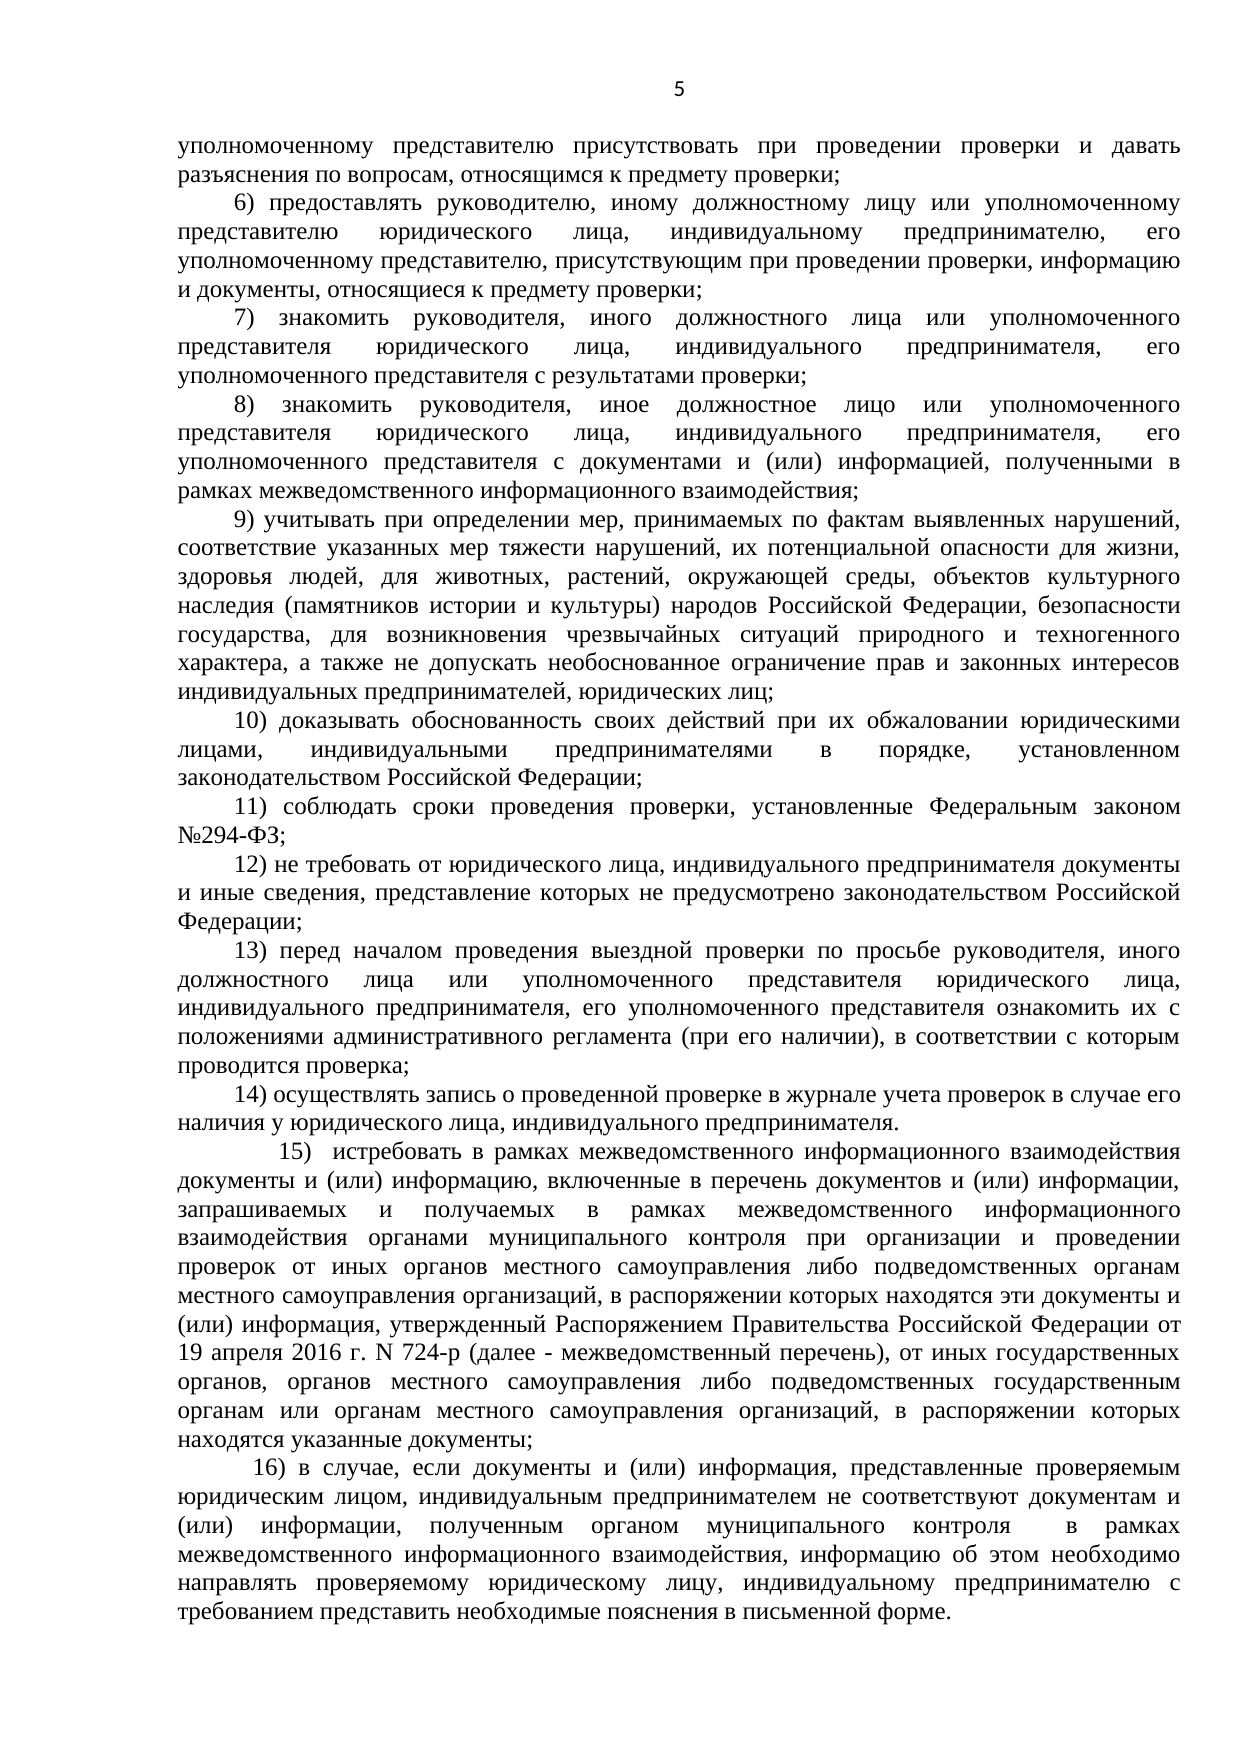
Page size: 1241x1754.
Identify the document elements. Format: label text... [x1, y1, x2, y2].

text 9) учитывать при определении мер, принимаемых по фактам выявленных нарушений, соответствие указанных мер тяжести нарушений, их потенциальной опасности для жизни, здоровья людей, для животных, растений, окружающей среды, объектов культурного наследия (памятников истории и культуры) народов Российской Федерации, безопасности государства, для возникновения чрезвычайных ситуаций природного и техногенного характера, а также не допускать необоснованное ограничение прав и законных интересов индивидуальных предпринимателей, юридических лиц; [177, 504, 1181, 705]
text 6) предоставлять руководителю, иному должностному лицу или уполномоченному представителю юридического лица, индивидуальному предпринимателю, его уполномоченному представителю, присутствующим при проведении проверки, информацию и документы, относящиеся к предмету проверки; [177, 187, 1181, 302]
text 10) доказывать обоснованность своих действий при их обжаловании юридическими лицами, индивидуальными предпринимателями в порядке, установленном законодательством Российской Федерации; [177, 705, 1181, 791]
text 15) истребовать в рамках межведомственного информационного взаимодействия документы и (или) информацию, включенные в перечень документов и (или) информации, запрашиваемых и получаемых в рамках межведомственного информационного взаимодействия органами муниципального контроля при организации и проведении проверок от иных органов местного самоуправления либо подведомственных органам местного самоуправления организаций, в распоряжении которых находятся эти документы и (или) информация, утвержденный Распоряжением Правительства Российской Федерации от 19 апреля 2016 г. N 724-р (далее - межведомственный перечень), от иных государственных органов, органов местного самоуправления либо подведомственных государственным органам или органам местного самоуправления организаций, в распоряжении которых находятся указанные документы; [177, 1136, 1181, 1452]
text 16) в случае, если документы и (или) информация, представленные проверяемым юридическим лицом, индивидуальным предпринимателем не соответствуют документам и (или) информации, полученным органом муниципального контроля в рамках межведомственного информационного взаимодействия, информацию об этом необходимо направлять проверяемому юридическому лицу, индивидуальному предпринимателю с требованием представить необходимые пояснения в письменной форме. [177, 1452, 1181, 1625]
text 14) осуществлять запись о проведенной проверке в журнале учета проверок в случае его наличия у юридического лица, индивидуального предпринимателя. [177, 1079, 1181, 1136]
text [177, 130, 1181, 187]
text 13) перед началом проведения выездной проверки по просьбе руководителя, иного должностного лица или уполномоченного представителя юридического лица, индивидуального предпринимателя, его уполномоченного представителя ознакомить их с положениями административного регламента (при его наличии), в соответствии с которым проводится проверка; [177, 935, 1181, 1079]
text 12) не требовать от юридического лица, индивидуального предпринимателя документы и иные сведения, представление которых не предусмотрено законодательством Российской Федерации; [177, 849, 1181, 935]
text 11) соблюдать сроки проведения проверки, установленные Федеральным законом №294-ФЗ; [177, 791, 1181, 849]
text 7) знакомить руководителя, иного должностного лица или уполномоченного представителя юридического лица, индивидуального предпринимателя, его уполномоченного представителя с результатами проверки; [177, 302, 1181, 389]
text 8) знакомить руководителя, иное должностное лицо или уполномоченного представителя юридического лица, индивидуального предпринимателя, его уполномоченного представителя с документами и (или) информацией, полученными в рамках межведомственного информационного взаимодействия; [177, 389, 1181, 504]
